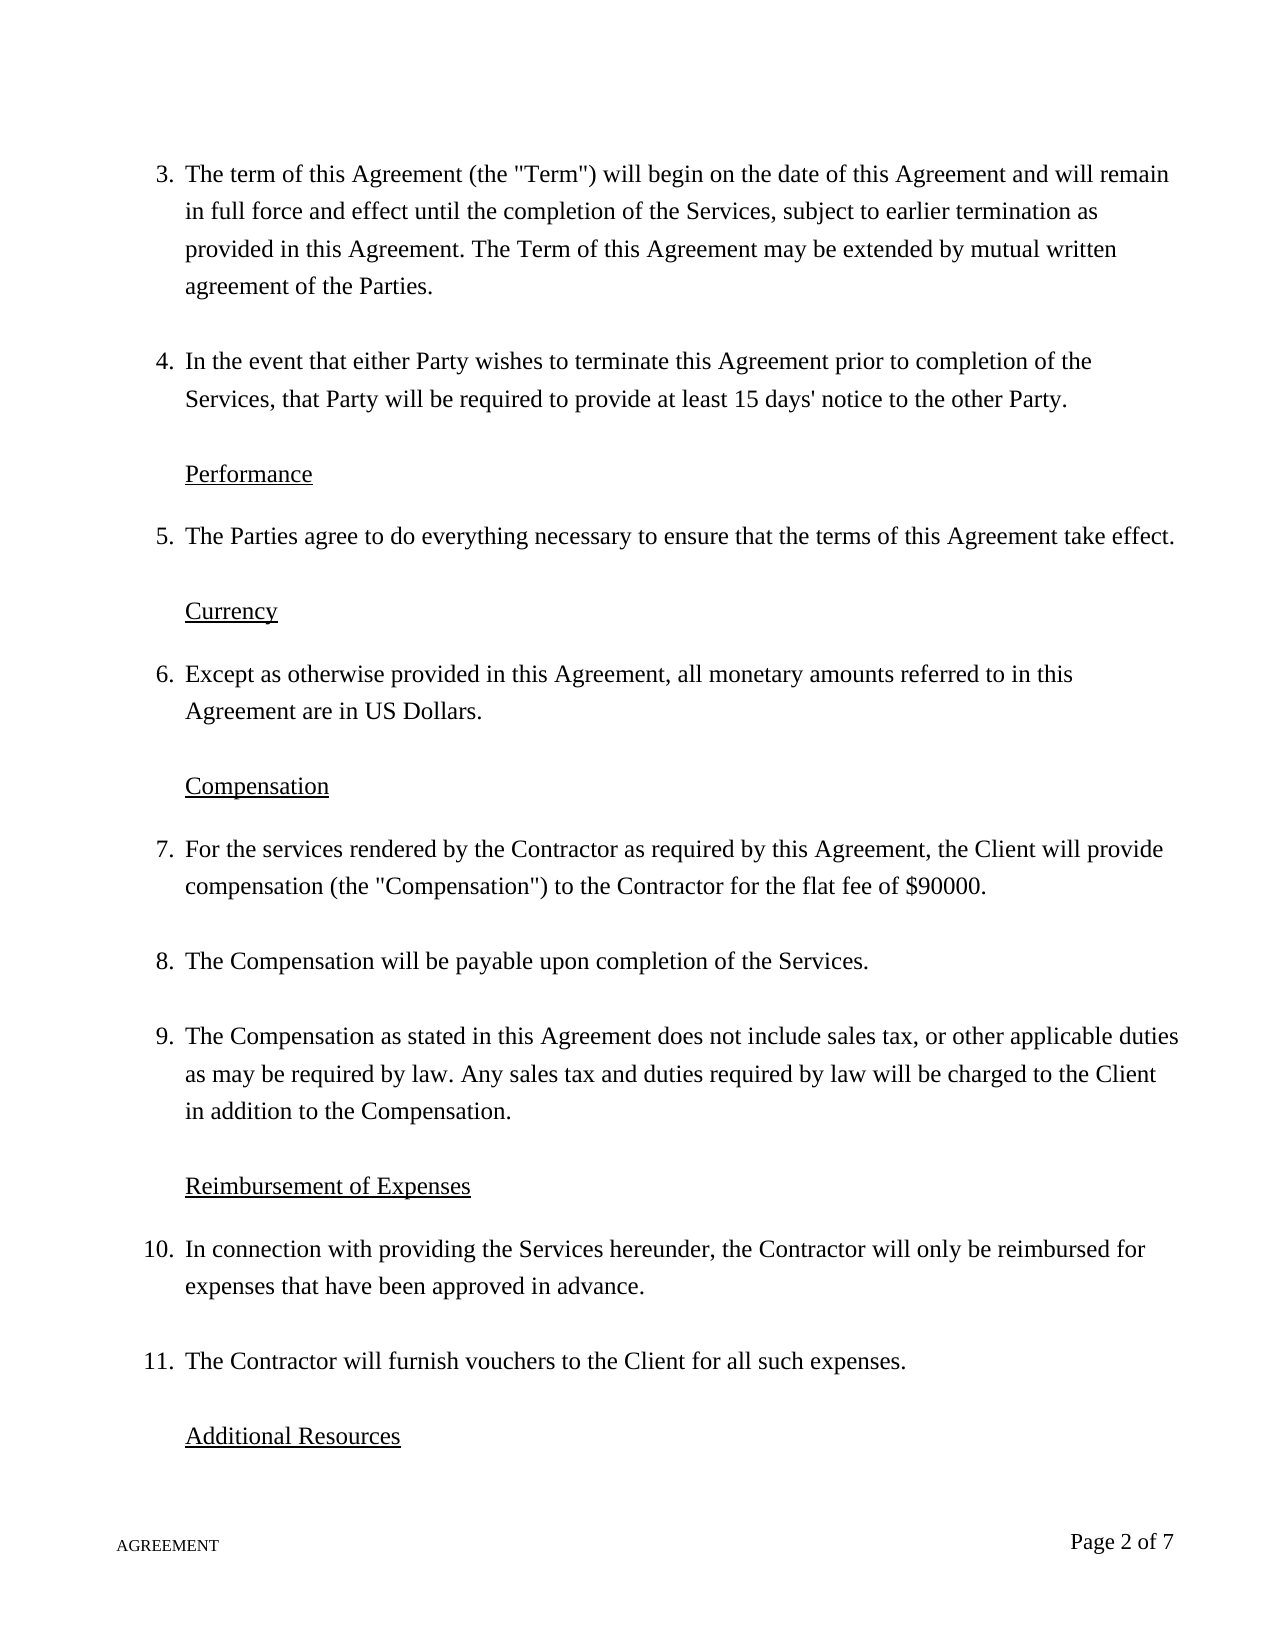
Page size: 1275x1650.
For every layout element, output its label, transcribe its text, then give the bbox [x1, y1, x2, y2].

list Except as otherwise provided in this Agreement, all monetary amounts referred to in this Agreement are in US Dollars. [156, 650, 1180, 725]
list In connection with providing the Services hereunder, the Contractor will only be reimbursed for expenses that have been approved in advance. [143, 1225, 1180, 1300]
list The Compensation will be payable upon completion of the Services. [156, 937, 1180, 975]
list The Parties agree to do everything necessary to ensure that the terms of this Agreement take effect. [156, 512, 1180, 550]
text Performance [185, 450, 1180, 487]
list The term of this Agreement (the "Term") will begin on the date of this Agreement and will remain in full force and effect until the completion of the Services, subject to earlier termination as provided in this Agreement. The Term of this Agreement may be extended by mutual written agreement of the Parties. [156, 150, 1180, 300]
text Compensation [185, 762, 1180, 800]
text Currency [185, 587, 1180, 625]
text Reimbursement of Expenses [185, 1162, 1180, 1200]
list The Contractor will furnish vouchers to the Client for all such expenses. [143, 1337, 1180, 1375]
list In the event that either Party wishes to terminate this Agreement prior to completion of the Services, that Party will be required to provide at least 15 days' notice to the other Party. [156, 337, 1180, 412]
list For the services rendered by the Contractor as required by this Agreement, the Client will provide compensation (the "Compensation") to the Contractor for the flat fee of $90000. [156, 825, 1180, 900]
text Additional Resources [185, 1412, 1180, 1450]
list The Compensation as stated in this Agreement does not include sales tax, or other applicable duties as may be required by law. Any sales tax and duties required by law will be charged to the Client in addition to the Compensation. [156, 1012, 1180, 1125]
